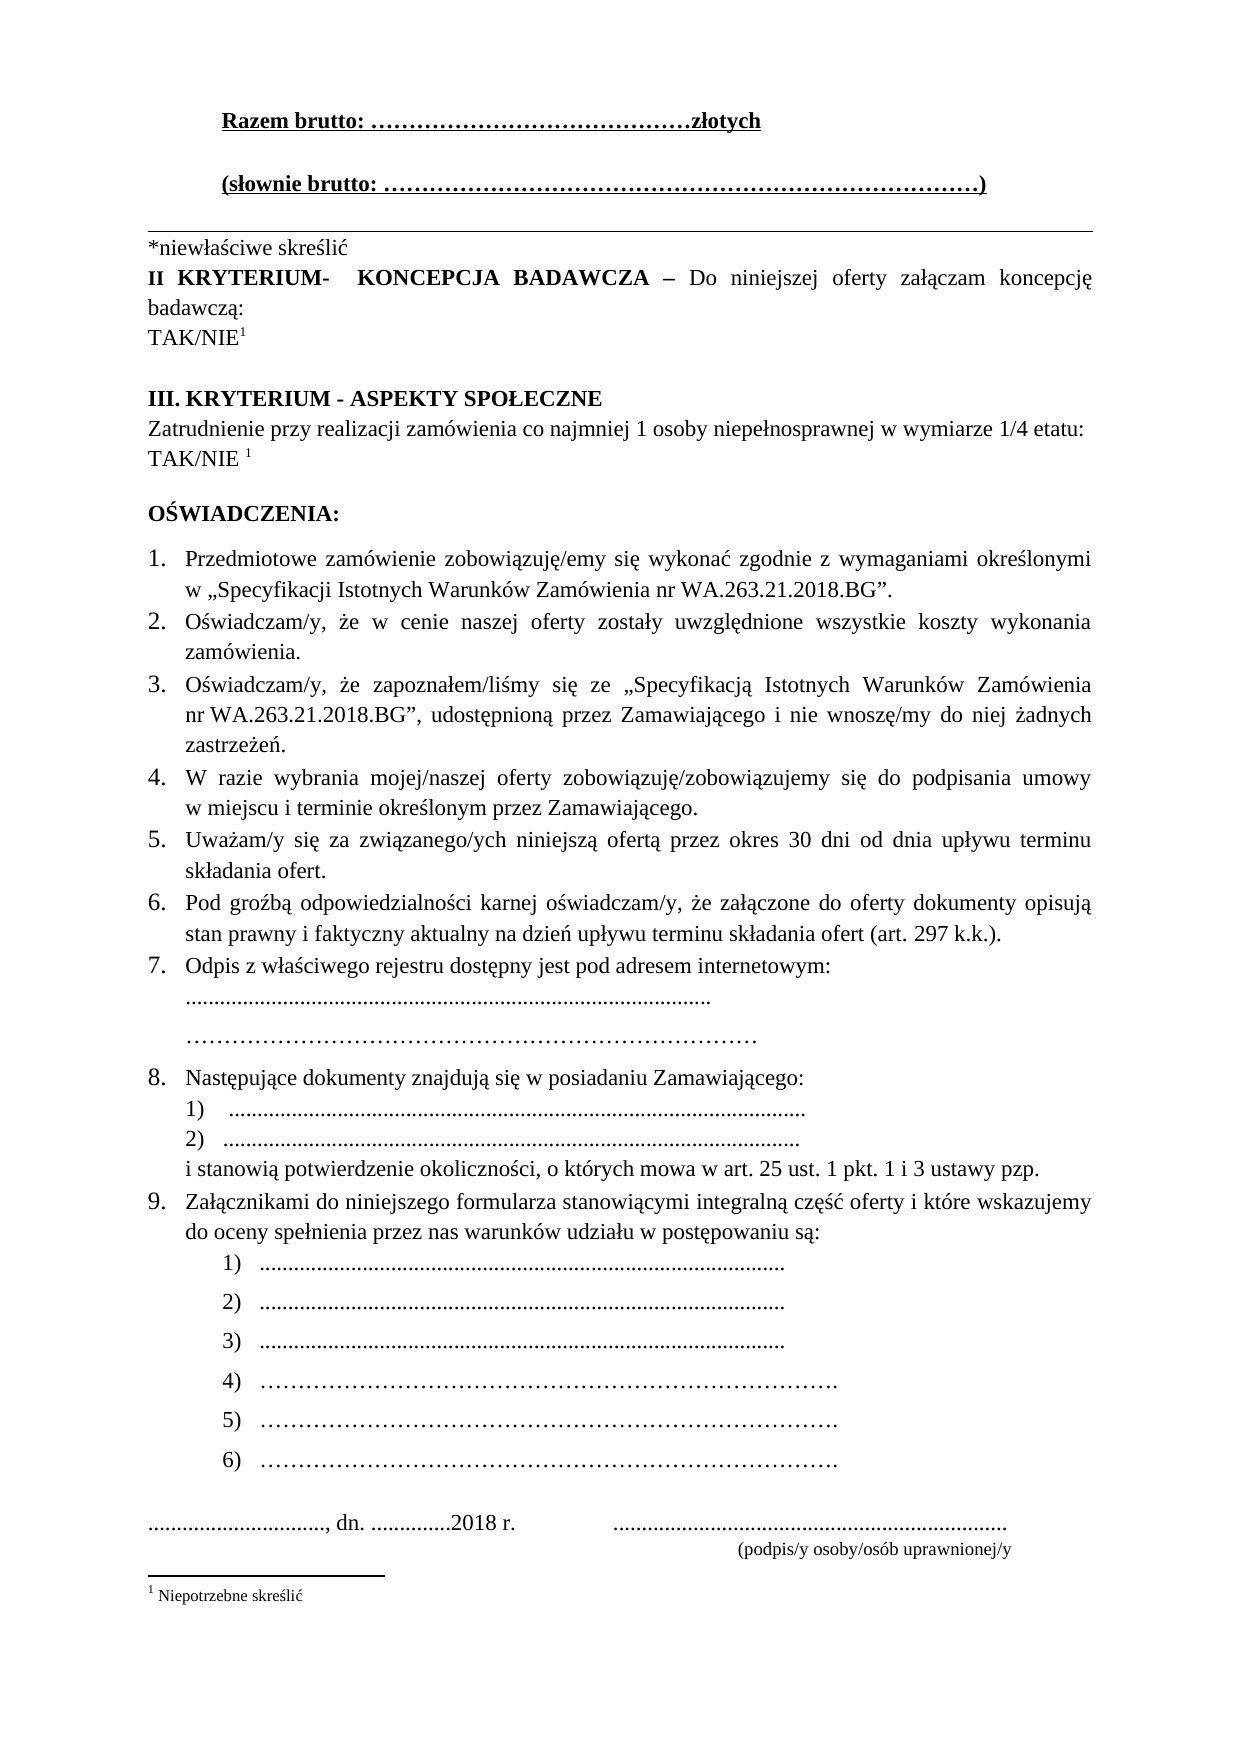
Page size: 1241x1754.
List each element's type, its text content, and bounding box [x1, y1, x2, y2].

text ..............................., dn. ..............2018 r. ..................................................................... [148, 1510, 1093, 1535]
list …………………………………………………………………. [222, 1406, 1093, 1433]
list ..................................................................................................... [185, 1125, 1093, 1152]
text TAK/NIE1 [148, 324, 1093, 351]
list Oświadczam/y, że w cenie naszej oferty zostały uwzględnione wszystkie koszty wykonania zamówienia. [148, 606, 1093, 665]
list Następujące dokumenty znajdują się w posiadaniu Zamawiającego: [148, 1062, 1093, 1091]
list W razie wybrania mojej/naszej oferty zobowiązuję/zobowiązujemy się do podpisania umowy w miejscu i terminie określonym przez Zamawiającego. [148, 762, 1093, 821]
list Odpis z właściwego rejestru dostępny jest pod adresem internetowym: [148, 950, 1093, 979]
text III. KRYTERIUM - ASPEKTY SPOŁECZNE [148, 385, 1093, 411]
list Załącznikami do niniejszego formularza stanowiącymi integralną część oferty i które wskazujemy do oceny spełnienia przez nas warunków udziału w postępowaniu są: [148, 1186, 1093, 1245]
text (słownie brutto: ……………………………………………………………………) [221, 170, 1093, 196]
text II KRYTERIUM- KONCEPCJA BADAWCZA – Do niniejszej oferty załączam koncepcję badawczą: [148, 264, 1093, 320]
list Oświadczam/y, że zapoznałem/liśmy się ze „Specyfikacją Istotnych Warunków Zamówienia nr WA.263.21.2018.BG”, udostępnioną przez Zamawiającego i nie wnoszę/my do niej żadnych zastrzeżeń. [148, 669, 1093, 758]
text i stanowią potwierdzenie okoliczności, o których mowa w art. 25 ust. 1 pkt. 1 i 3 ustawy pzp. [148, 1156, 1093, 1182]
list ............................................................................................ [222, 1248, 1093, 1275]
list Uważam/y się za związanego/ych niniejszą ofertą przez okres 30 dni od dnia upływu terminu składania ofert. [148, 824, 1093, 883]
list ............................................................................................ [222, 1288, 1093, 1314]
list ............................................................................................ [185, 983, 1093, 1009]
text Razem brutto: ……………………………………złotych [221, 107, 1093, 133]
text (podpis/y osoby/osób uprawnionej/y [664, 1535, 1093, 1560]
list ............................................................................................ [222, 1327, 1093, 1354]
text *niewłaściwe skreślić [148, 232, 1093, 260]
text Zatrudnienie przy realizacji zamówienia co najmniej 1 osoby niepełnosprawnej w wymiarze 1/4 etatu: TAK/NIE [148, 415, 1093, 471]
text OŚWIADCZENIA: [148, 500, 1093, 527]
list …………………………………………………………………. [222, 1367, 1093, 1393]
list ..................................................................................................... [185, 1095, 1093, 1121]
list ………………………………………………………………… [185, 1023, 1093, 1049]
list Przedmiotowe zamówienie zobowiązuję/emy się wykonać zgodnie z wymaganiami określonymi w „Specyfikacji Istotnych Warunków Zamówienia nr WA.263.21.2018.BG”. [148, 543, 1093, 602]
list Pod groźbą odpowiedzialności karnej oświadczam/y, że załączone do oferty dokumenty opisują stan prawny i faktyczny aktualny na dzień upływu terminu składania ofert (art. 297 k.k.). [148, 887, 1093, 946]
list …………………………………………………………………. [222, 1446, 1093, 1472]
